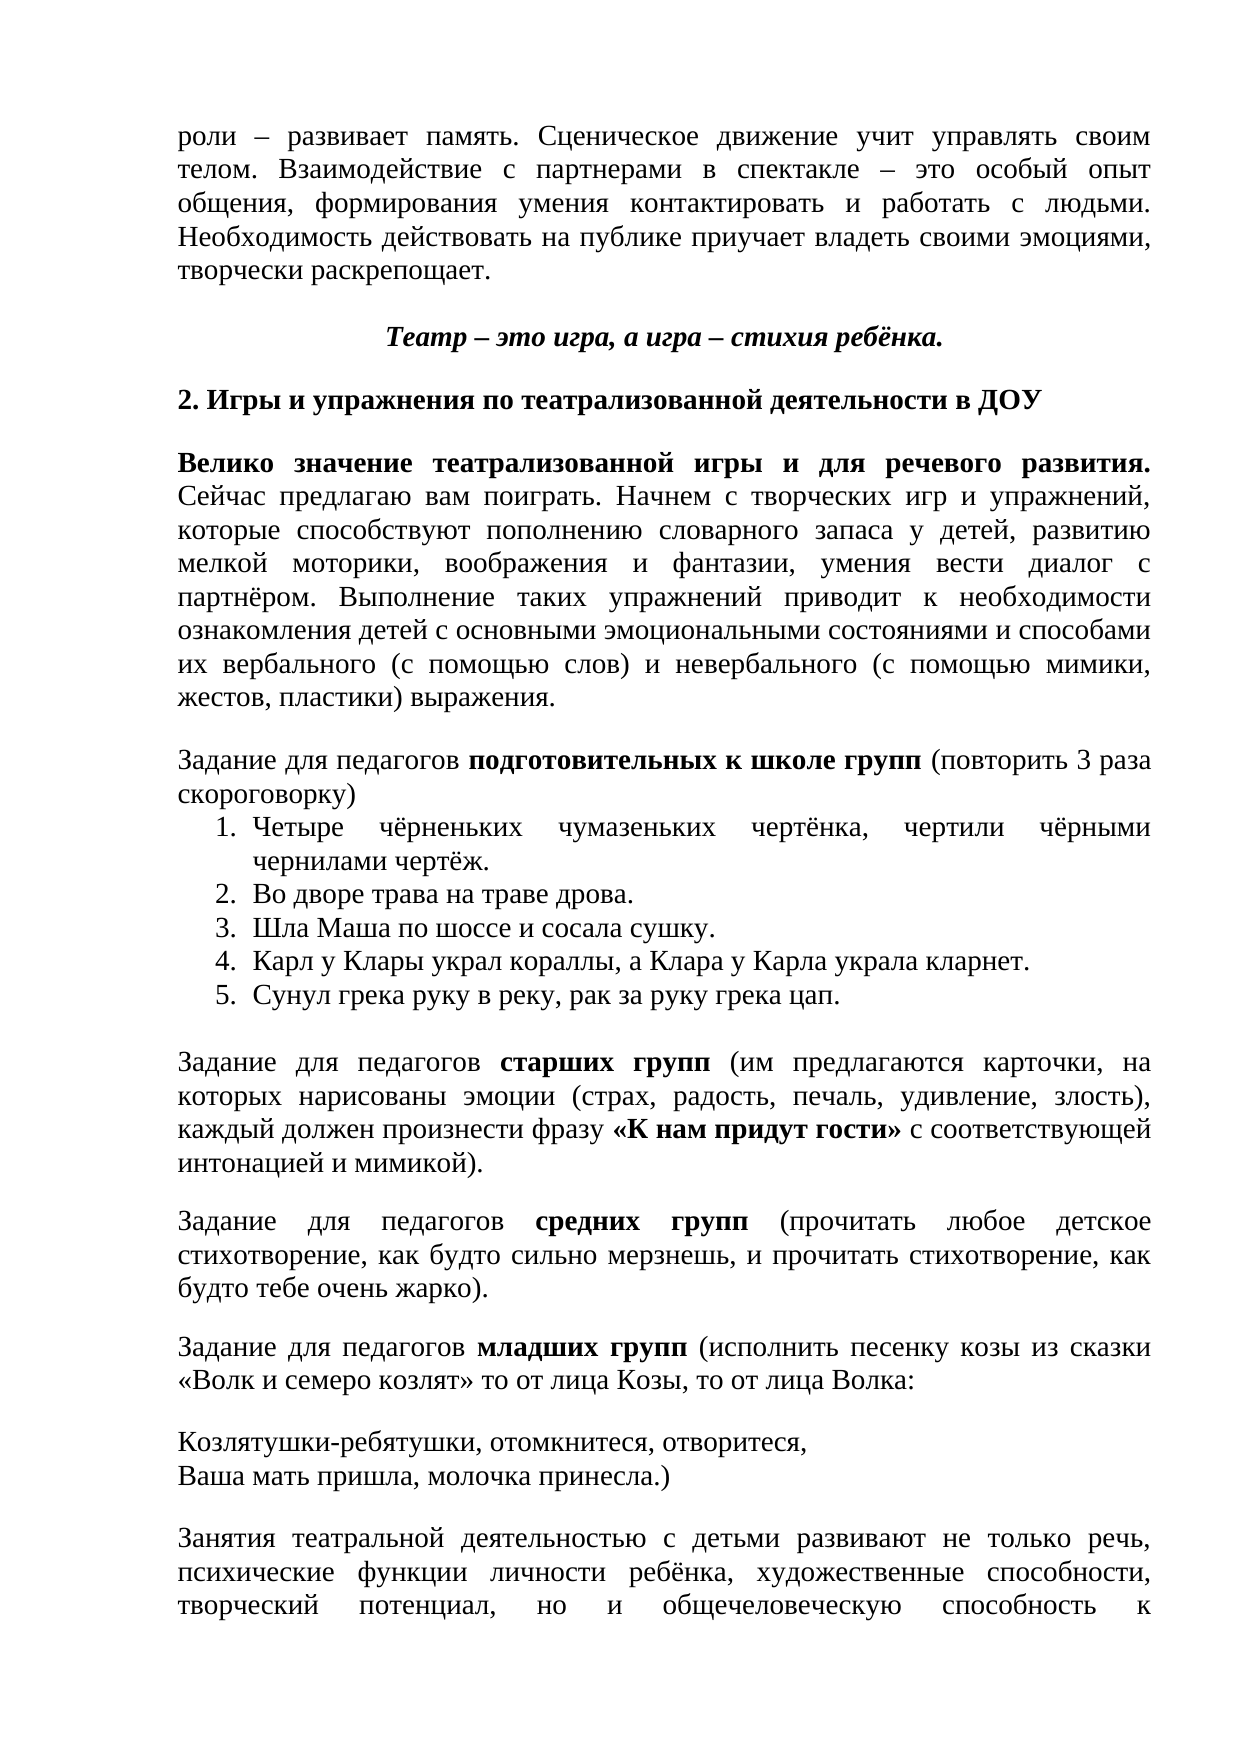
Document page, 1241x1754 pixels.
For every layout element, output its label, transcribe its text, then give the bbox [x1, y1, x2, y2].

text Козлятушки-ребятушки, отомкнитеся, отворитеся, [177, 1424, 1152, 1458]
list Сунул грека руку в реку, рак за руку грека цап. [215, 977, 1152, 1011]
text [177, 1520, 1152, 1621]
text Задание для педагогов подготовительных к школе групп (повторить 3 раза скороговорку) [177, 742, 1152, 809]
list Во дворе трава на траве дрова. [215, 876, 1152, 910]
text Велико значение театрализованной игры и для речевого развития. Сейчас предлагаю вам поиграть. Начнем с творческих игр и упражнений, которые способствуют пополнению словарного запаса у детей, развитию мелкой моторики, воображения и фантазии, умения вести диалог с партнёром. Выполнение таких упражнений приводит к необходимости ознакомления детей с основными эмоциональными состояниями и способами их вербального (с помощью слов) и невербального (с помощью мимики, жестов, пластики) выражения. [177, 445, 1152, 713]
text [177, 118, 1152, 286]
text Задание для педагогов младших групп (исполнить песенку козы из сказки «Волк и семеро козлят» то от лица Козы, то от лица Волка: [177, 1329, 1152, 1396]
text Театр – это игра, а игра – стихия ребёнка. [177, 319, 1152, 353]
list Четыре чёрненьких чумазеньких чертёнка, чертили чёрными чернилами чертёж. [215, 809, 1152, 876]
list Шла Маша по шоссе и сосала сушку. [215, 910, 1152, 943]
text Задание для педагогов старших групп (им предлагаются карточки, на которых нарисованы эмоции (страх, радость, печаль, удивление, злость), каждый должен произнести фразу «К нам придут гости» с соответствующей интонацией и мимикой). [177, 1044, 1152, 1178]
text Ваша мать пришла, молочка принесла.) [177, 1458, 1152, 1491]
text 2. Игры и упражнения по театрализованной деятельности в ДОУ [177, 382, 1152, 416]
text Задание для педагогов средних групп (прочитать любое детское стихотворение, как будто сильно мерзнешь, и прочитать стихотворение, как будто тебе очень жарко). [177, 1203, 1152, 1304]
list Карл у Клары украл кораллы, а Клара у Карла украла кларнет. [215, 943, 1152, 977]
